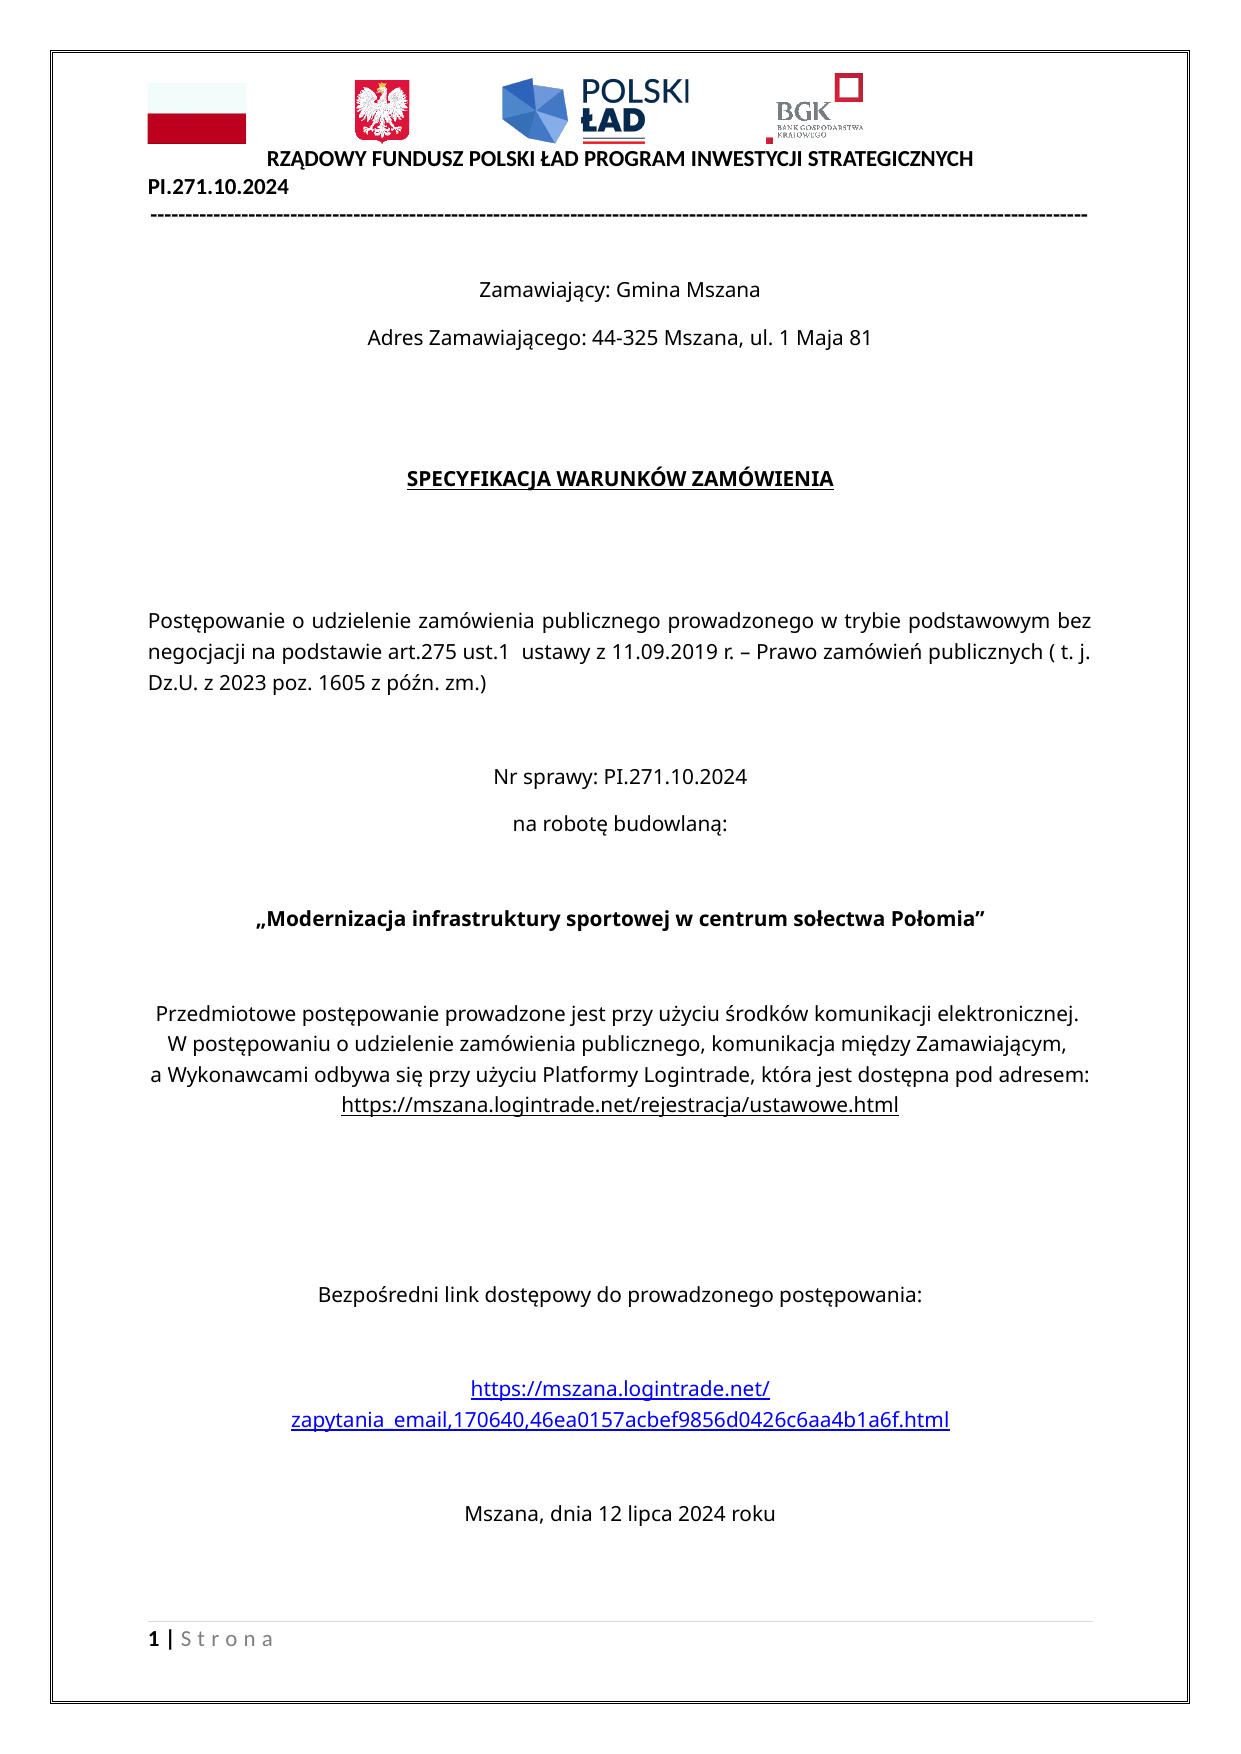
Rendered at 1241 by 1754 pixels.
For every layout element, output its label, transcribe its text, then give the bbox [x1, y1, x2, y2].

picture [147, 83, 247, 144]
text SPECYFIKACJA WARUNKÓW ZAMÓWIENIA [148, 464, 1093, 493]
picture [766, 73, 863, 144]
text Mszana, dnia 12 lipca 2024 roku [148, 1499, 1093, 1528]
text Bezpośredni link dostępowy do prowadzonego postępowania: [148, 1280, 1093, 1308]
text Zamawiający: Gmina Mszana [148, 275, 1093, 304]
picture [502, 78, 689, 144]
text https://mszana.logintrade.net/zapytania_email,170640,46ea0157acbef9856d0426c6aa4b1a6f.html [148, 1374, 1093, 1433]
text na robotę budowlaną: [148, 809, 1093, 838]
text Postępowanie o udzielenie zamówienia publicznego prowadzonego w trybie podstawowym bez negocjacji na podstawie art.275 ust.1 ustawy z 11.09.2019 r. – Prawo zamówień publicznych ( t. j. Dz.U. z 2023 poz. 1605 z późn. zm.) [148, 606, 1093, 696]
picture [354, 80, 410, 144]
text „Modernizacja infrastruktury sportowej w centrum sołectwa Połomia” [148, 904, 1093, 933]
text Przedmiotowe postępowanie prowadzone jest przy użyciu środków komunikacji elektronicznej. W postępowaniu o udzielenie zamówienia publicznego, komunikacja między Zamawiającym, a Wykonawcami odbywa się przy użyciu Platformy Logintrade, która jest dostępna pod adresem: https://mszana.logintrade.net/rejestracja/ustawowe.html [148, 999, 1093, 1119]
text Nr sprawy: PI.271.10.2024 [148, 762, 1093, 791]
text Adres Zamawiającego: 44-325 Mszana, ul. 1 Maja 81 [148, 323, 1093, 351]
